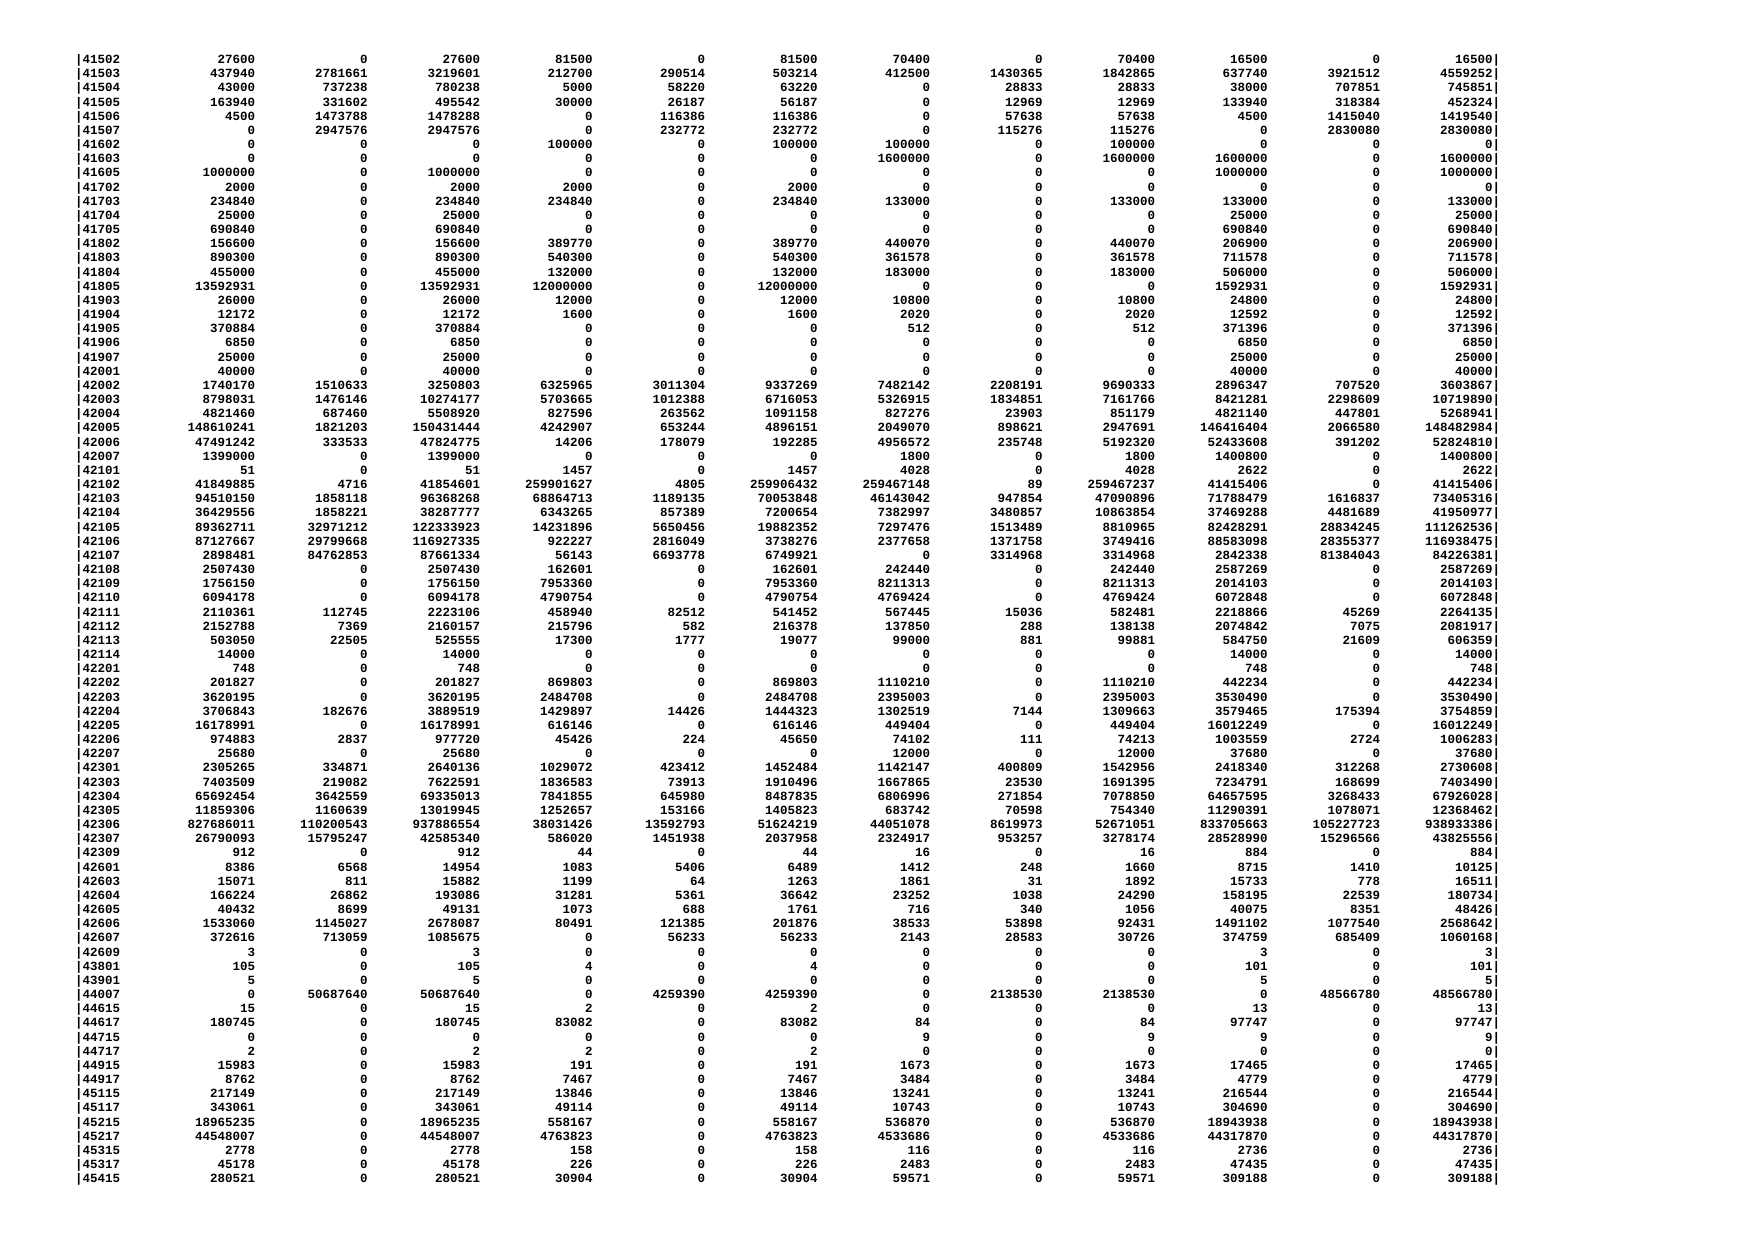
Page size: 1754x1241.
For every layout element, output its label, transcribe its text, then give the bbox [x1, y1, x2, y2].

text |41705 690840 0 690840 0 0 0 0 0 0 690840 0 690840| [75, 223, 1679, 237]
text |45115 217149 0 217149 13846 0 13846 13241 0 13241 216544 0 216544| [75, 1087, 1679, 1101]
text |42005 148610241 1821203 150431444 4242907 653244 4896151 2049070 898621 2947691 146416404 2066580 148482984| [75, 421, 1679, 436]
text |42001 40000 0 40000 0 0 0 0 0 0 40000 0 40000| [75, 365, 1679, 379]
text |44615 15 0 15 2 0 2 0 0 0 13 0 13| [75, 1002, 1679, 1016]
text |41905 370884 0 370884 0 0 0 512 0 512 371396 0 371396| [75, 322, 1679, 336]
text |42305 11859306 1160639 13019945 1252657 153166 1405823 683742 70598 754340 11290391 1078071 12368462| [75, 804, 1679, 818]
text |42606 1533060 1145027 2678087 80491 121385 201876 38533 53898 92431 1491102 1077540 2568642| [75, 917, 1679, 931]
text |42604 166224 26862 193086 31281 5361 36642 23252 1038 24290 158195 22539 180734| [75, 889, 1679, 903]
text |42607 372616 713059 1085675 0 56233 56233 2143 28583 30726 374759 685409 1060168| [75, 931, 1679, 946]
text |45315 2778 0 2778 158 0 158 116 0 116 2736 0 2736| [75, 1144, 1679, 1158]
text |42101 51 0 51 1457 0 1457 4028 0 4028 2622 0 2622| [75, 464, 1679, 478]
text |44717 2 0 2 2 0 2 0 0 0 0 0 0| [75, 1045, 1679, 1059]
text |44007 0 50687640 50687640 0 4259390 4259390 0 2138530 2138530 0 48566780 48566780| [75, 988, 1679, 1002]
text |43901 5 0 5 0 0 0 0 0 0 5 0 5| [75, 974, 1679, 988]
text |41504 43000 737238 780238 5000 58220 63220 0 28833 28833 38000 707851 745851| [75, 81, 1679, 96]
text |42203 3620195 0 3620195 2484708 0 2484708 2395003 0 2395003 3530490 0 3530490| [75, 691, 1679, 705]
text |41507 0 2947576 2947576 0 232772 232772 0 115276 115276 0 2830080 2830080| [75, 124, 1679, 138]
text |42107 2898481 84762853 87661334 56143 6693778 6749921 0 3314968 3314968 2842338 81384043 84226381| [75, 549, 1679, 563]
text |42106 87127667 29799668 116927335 922227 2816049 3738276 2377658 1371758 3749416 88583098 28355377 116938475| [75, 535, 1679, 549]
text |41907 25000 0 25000 0 0 0 0 0 0 25000 0 25000| [75, 351, 1679, 365]
text |45117 343061 0 343061 49114 0 49114 10743 0 10743 304690 0 304690| [75, 1101, 1679, 1116]
text |44917 8762 0 8762 7467 0 7467 3484 0 3484 4779 0 4779| [75, 1073, 1679, 1087]
text |42205 16178991 0 16178991 616146 0 616146 449404 0 449404 16012249 0 16012249| [75, 719, 1679, 733]
text |44617 180745 0 180745 83082 0 83082 84 0 84 97747 0 97747| [75, 1016, 1679, 1031]
text |42201 748 0 748 0 0 0 0 0 0 748 0 748| [75, 662, 1679, 676]
text |41603 0 0 0 0 0 0 1600000 0 1600000 1600000 0 1600000| [75, 152, 1679, 166]
text |41506 4500 1473788 1478288 0 116386 116386 0 57638 57638 4500 1415040 1419540| [75, 110, 1679, 124]
text |41505 163940 331602 495542 30000 26187 56187 0 12969 12969 133940 318384 452324| [75, 96, 1679, 110]
text |41804 455000 0 455000 132000 0 132000 183000 0 183000 506000 0 506000| [75, 266, 1679, 280]
text |42307 26790093 15795247 42585340 586020 1451938 2037958 2324917 953257 3278174 28528990 15296566 43825556| [75, 832, 1679, 846]
text |42202 201827 0 201827 869803 0 869803 1110210 0 1110210 442234 0 442234| [75, 676, 1679, 691]
text |42108 2507430 0 2507430 162601 0 162601 242440 0 242440 2587269 0 2587269| [75, 563, 1679, 577]
text |42303 7403509 219082 7622591 1836583 73913 1910496 1667865 23530 1691395 7234791 168699 7403490| [75, 776, 1679, 790]
text |41803 890300 0 890300 540300 0 540300 361578 0 361578 711578 0 711578| [75, 251, 1679, 266]
text |42105 89362711 32971212 122333923 14231896 5650456 19882352 7297476 1513489 8810965 82428291 28834245 111262536| [75, 521, 1679, 535]
text |41904 12172 0 12172 1600 0 1600 2020 0 2020 12592 0 12592| [75, 308, 1679, 322]
text |42601 8386 6568 14954 1083 5406 6489 1412 248 1660 8715 1410 10125| [75, 861, 1679, 875]
text |45317 45178 0 45178 226 0 226 2483 0 2483 47435 0 47435| [75, 1158, 1679, 1172]
text |42109 1756150 0 1756150 7953360 0 7953360 8211313 0 8211313 2014103 0 2014103| [75, 577, 1679, 591]
text |43801 105 0 105 4 0 4 0 0 0 101 0 101| [75, 960, 1679, 974]
text |42113 503050 22505 525555 17300 1777 19077 99000 881 99881 584750 21609 606359| [75, 634, 1679, 648]
text |41503 437940 2781661 3219601 212700 290514 503214 412500 1430365 1842865 637740 3921512 4559252| [75, 67, 1679, 81]
text |42003 8798031 1476146 10274177 5703665 1012388 6716053 5326915 1834851 7161766 8421281 2298609 10719890| [75, 393, 1679, 407]
text |42102 41849885 4716 41854601 259901627 4805 259906432 259467148 89 259467237 41415406 0 41415406| [75, 478, 1679, 492]
text |42603 15071 811 15882 1199 64 1263 1861 31 1892 15733 778 16511| [75, 875, 1679, 889]
text |41702 2000 0 2000 2000 0 2000 0 0 0 0 0 0| [75, 181, 1679, 195]
text |42004 4821460 687460 5508920 827596 263562 1091158 827276 23903 851179 4821140 447801 5268941| [75, 407, 1679, 421]
text |45415 280521 0 280521 30904 0 30904 59571 0 59571 309188 0 309188| [75, 1172, 1679, 1186]
text |42006 47491242 333533 47824775 14206 178079 192285 4956572 235748 5192320 52433608 391202 52824810| [75, 436, 1679, 450]
text |42309 912 0 912 44 0 44 16 0 16 884 0 884| [75, 846, 1679, 861]
text |44715 0 0 0 0 0 0 9 0 9 9 0 9| [75, 1031, 1679, 1045]
text |45217 44548007 0 44548007 4763823 0 4763823 4533686 0 4533686 44317870 0 44317870| [75, 1130, 1679, 1144]
text |42114 14000 0 14000 0 0 0 0 0 0 14000 0 14000| [75, 648, 1679, 662]
text |42304 65692454 3642559 69335013 7841855 645980 8487835 6806996 271854 7078850 64657595 3268433 67926028| [75, 790, 1679, 804]
text |42204 3706843 182676 3889519 1429897 14426 1444323 1302519 7144 1309663 3579465 175394 3754859| [75, 705, 1679, 719]
text |42207 25680 0 25680 0 0 0 12000 0 12000 37680 0 37680| [75, 747, 1679, 761]
text |41602 0 0 0 100000 0 100000 100000 0 100000 0 0 0| [75, 138, 1679, 152]
text |42112 2152788 7369 2160157 215796 582 216378 137850 288 138138 2074842 7075 2081917| [75, 620, 1679, 634]
text |42206 974883 2837 977720 45426 224 45650 74102 111 74213 1003559 2724 1006283| [75, 733, 1679, 747]
text |42306 827686011 110200543 937886554 38031426 13592793 51624219 44051078 8619973 52671051 833705663 105227723 938933386| [75, 818, 1679, 832]
text |44915 15983 0 15983 191 0 191 1673 0 1673 17465 0 17465| [75, 1059, 1679, 1073]
text |42007 1399000 0 1399000 0 0 0 1800 0 1800 1400800 0 1400800| [75, 450, 1679, 464]
text |42605 40432 8699 49131 1073 688 1761 716 340 1056 40075 8351 48426| [75, 903, 1679, 917]
text |42110 6094178 0 6094178 4790754 0 4790754 4769424 0 4769424 6072848 0 6072848| [75, 591, 1679, 606]
text |41605 1000000 0 1000000 0 0 0 0 0 0 1000000 0 1000000| [75, 166, 1679, 181]
text |41903 26000 0 26000 12000 0 12000 10800 0 10800 24800 0 24800| [75, 294, 1679, 308]
text |45215 18965235 0 18965235 558167 0 558167 536870 0 536870 18943938 0 18943938| [75, 1116, 1679, 1130]
text |42002 1740170 1510633 3250803 6325965 3011304 9337269 7482142 2208191 9690333 2896347 707520 3603867| [75, 379, 1679, 393]
text |42104 36429556 1858221 38287777 6343265 857389 7200654 7382997 3480857 10863854 37469288 4481689 41950977| [75, 506, 1679, 521]
text |41805 13592931 0 13592931 12000000 0 12000000 0 0 0 1592931 0 1592931| [75, 280, 1679, 294]
text |42301 2305265 334871 2640136 1029072 423412 1452484 1142147 400809 1542956 2418340 312268 2730608| [75, 761, 1679, 776]
text |42609 3 0 3 0 0 0 0 0 0 3 0 3| [75, 946, 1679, 960]
text |41703 234840 0 234840 234840 0 234840 133000 0 133000 133000 0 133000| [75, 195, 1679, 209]
text |41802 156600 0 156600 389770 0 389770 440070 0 440070 206900 0 206900| [75, 237, 1679, 251]
text |41906 6850 0 6850 0 0 0 0 0 0 6850 0 6850| [75, 336, 1679, 351]
text |41502 27600 0 27600 81500 0 81500 70400 0 70400 16500 0 16500| [75, 53, 1679, 67]
text |42111 2110361 112745 2223106 458940 82512 541452 567445 15036 582481 2218866 45269 2264135| [75, 606, 1679, 620]
text |41704 25000 0 25000 0 0 0 0 0 0 25000 0 25000| [75, 209, 1679, 223]
text |42103 94510150 1858118 96368268 68864713 1189135 70053848 46143042 947854 47090896 71788479 1616837 73405316| [75, 492, 1679, 506]
